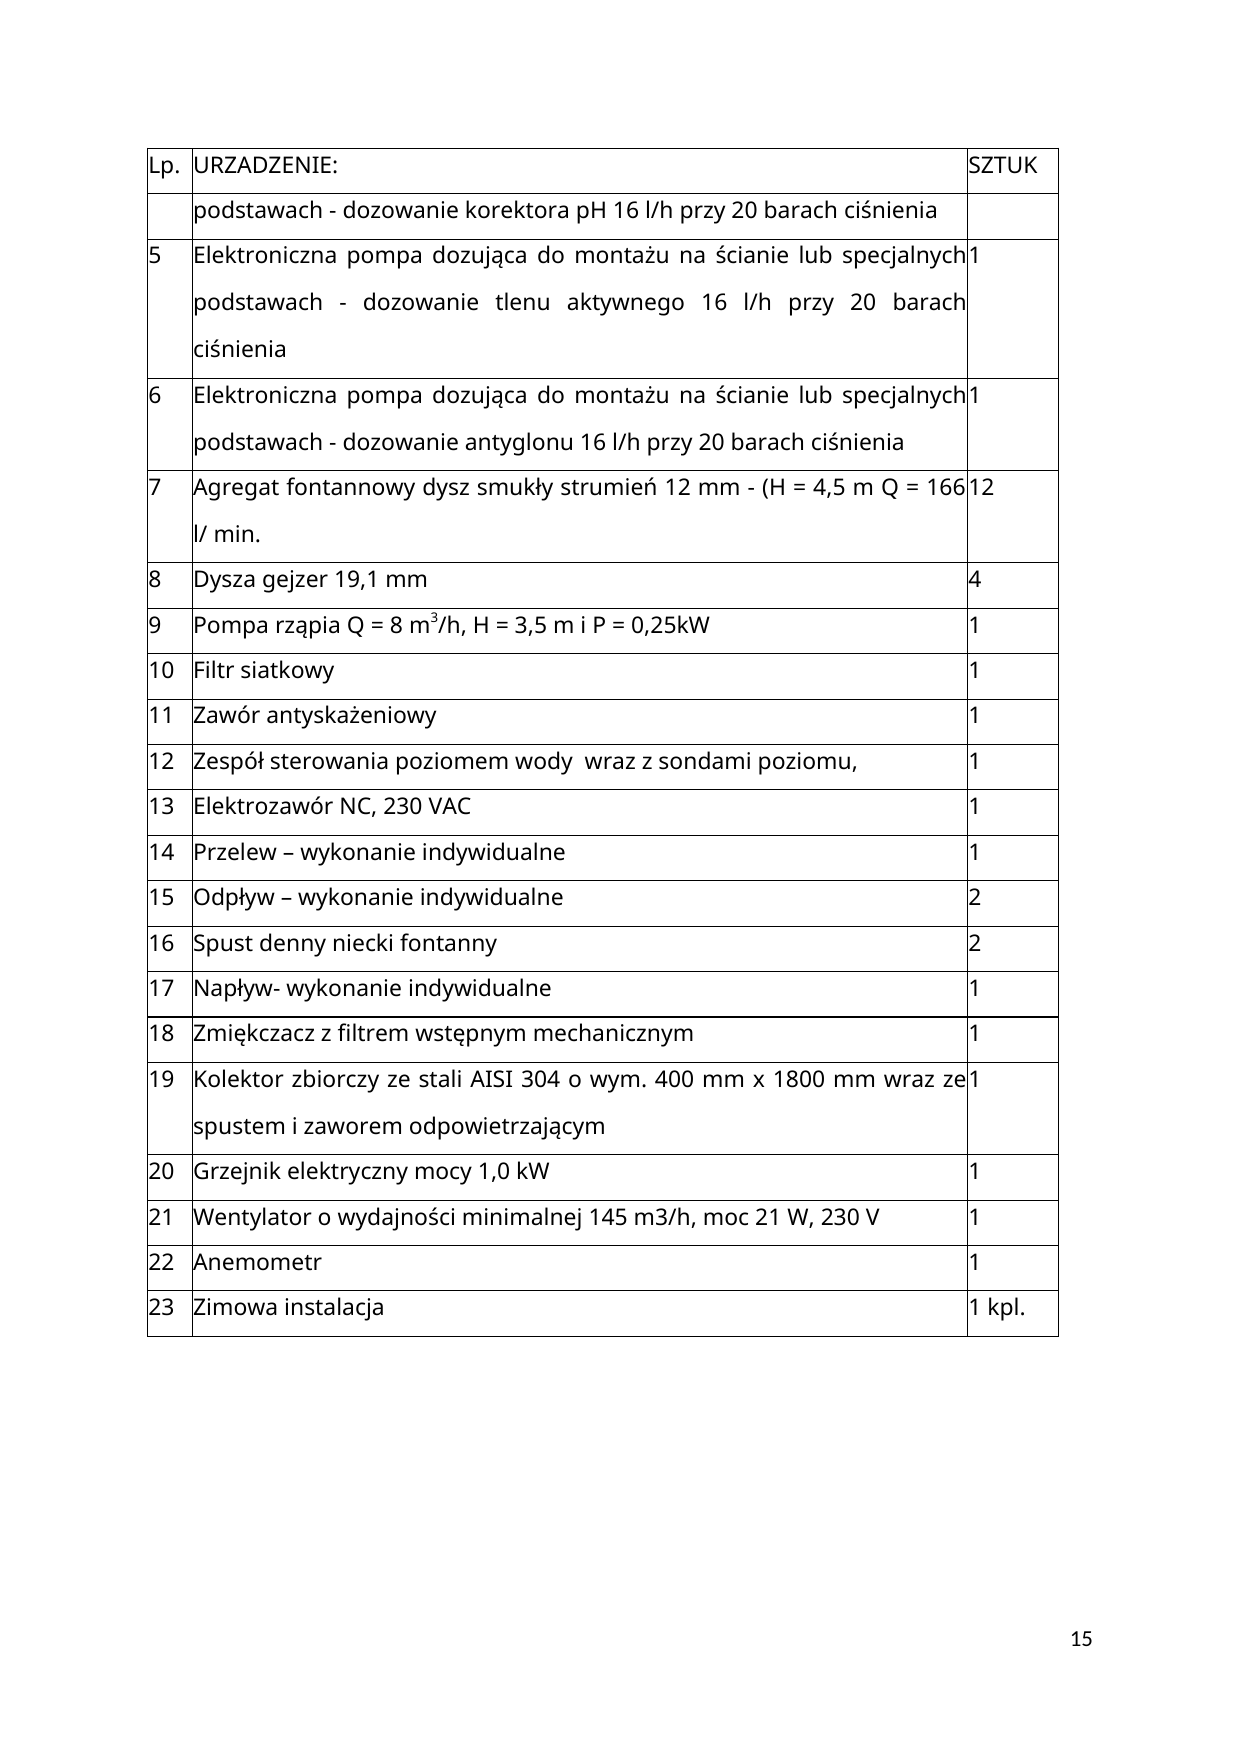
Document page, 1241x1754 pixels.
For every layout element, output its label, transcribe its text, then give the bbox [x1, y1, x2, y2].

table_cell 4 [968, 563, 1058, 608]
table_cell 1 [968, 1063, 1058, 1154]
table_cell 1 [968, 240, 1058, 378]
table_cell 11 [148, 700, 192, 744]
table_cell 1 [968, 1018, 1058, 1062]
table_cell Grzejnik elektryczny mocy 1,0 kW [193, 1155, 967, 1199]
table_cell 2 [968, 927, 1058, 971]
table_cell 1 [968, 790, 1058, 835]
table_cell 9 [148, 609, 192, 653]
table_cell 1 [968, 379, 1058, 470]
table_cell Zespół sterowania poziomem wody wraz z sondami poziomu, [193, 745, 967, 789]
table_cell 1 [968, 700, 1058, 744]
table_cell Dysza gejzer 19,1 mm [193, 563, 967, 608]
table_cell 1 [968, 1246, 1058, 1290]
table_cell 1 [968, 972, 1058, 1016]
table_cell 22 [148, 1246, 192, 1290]
table_cell Pompa rząpia Q = 8 m3/h, H = 3,5 m i P = 0,25kW [193, 609, 967, 653]
table_cell 4 [148, 194, 192, 238]
table_cell 7 [148, 471, 192, 562]
table_cell 1 [968, 745, 1058, 789]
table_cell Spust denny niecki fontanny [193, 927, 967, 971]
table_header Lp. [148, 149, 192, 193]
table_cell Elektroniczna pompa dozująca do montażu na ścianie lub specjalnych podstawach - dozowanie tlenu aktywnego 16 l/h przy 20 barach ciśnienia [193, 240, 967, 378]
table_cell Przelew – wykonanie indywidualne [193, 836, 967, 880]
table_cell 21 [148, 1201, 192, 1245]
table_cell 1 kpl. [968, 1291, 1058, 1336]
table_cell 23 [148, 1291, 192, 1336]
table_cell Elektrozawór NC, 230 VAC [193, 790, 967, 835]
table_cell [193, 194, 967, 238]
table_cell Zmiękczacz z filtrem wstępnym mechanicznym [193, 1018, 967, 1062]
table_cell 8 [148, 563, 192, 608]
table_cell Odpływ – wykonanie indywidualne [193, 881, 967, 926]
table_cell 1 [968, 836, 1058, 880]
table_cell 5 [148, 240, 192, 378]
table_cell Napływ- wykonanie indywidualne [193, 972, 967, 1016]
table_cell 10 [148, 654, 192, 698]
table_cell Wentylator o wydajności minimalnej 145 m3/h, moc 21 W, 230 V [193, 1201, 967, 1245]
table_cell 1 [968, 1201, 1058, 1245]
table_cell 18 [148, 1018, 192, 1062]
table_cell 16 [148, 927, 192, 971]
table_cell Anemometr [193, 1246, 967, 1290]
table_cell 12 [968, 471, 1058, 562]
table_cell 2 [968, 881, 1058, 926]
table_cell 12 [148, 745, 192, 789]
table_cell Zimowa instalacja [193, 1291, 967, 1336]
table_cell 1 [968, 609, 1058, 653]
table_cell Kolektor zbiorczy ze stali AISI 304 o wym. 400 mm x 1800 mm wraz ze spustem i zaworem odpowietrzającym [193, 1063, 967, 1154]
table_cell Agregat fontannowy dysz smukły strumień 12 mm - (H = 4,5 m Q = 166 l/ min. [193, 471, 967, 562]
table_cell 1 [968, 1155, 1058, 1199]
table_cell 1 [968, 654, 1058, 698]
table_cell Zawór antyskażeniowy [193, 700, 967, 744]
table_cell 6 [148, 379, 192, 470]
table_cell 19 [148, 1063, 192, 1154]
table_cell 14 [148, 836, 192, 880]
table_header SZTUK [968, 149, 1058, 193]
table_cell Filtr siatkowy [193, 654, 967, 698]
table_cell Elektroniczna pompa dozująca do montażu na ścianie lub specjalnych podstawach - dozowanie antyglonu 16 l/h przy 20 barach ciśnienia [193, 379, 967, 470]
table_header URZADZENIE: [193, 149, 967, 193]
table_cell 13 [148, 790, 192, 835]
table_cell 15 [148, 881, 192, 926]
table_cell 1 [968, 194, 1058, 238]
table_cell 17 [148, 972, 192, 1016]
table_cell 20 [148, 1155, 192, 1199]
